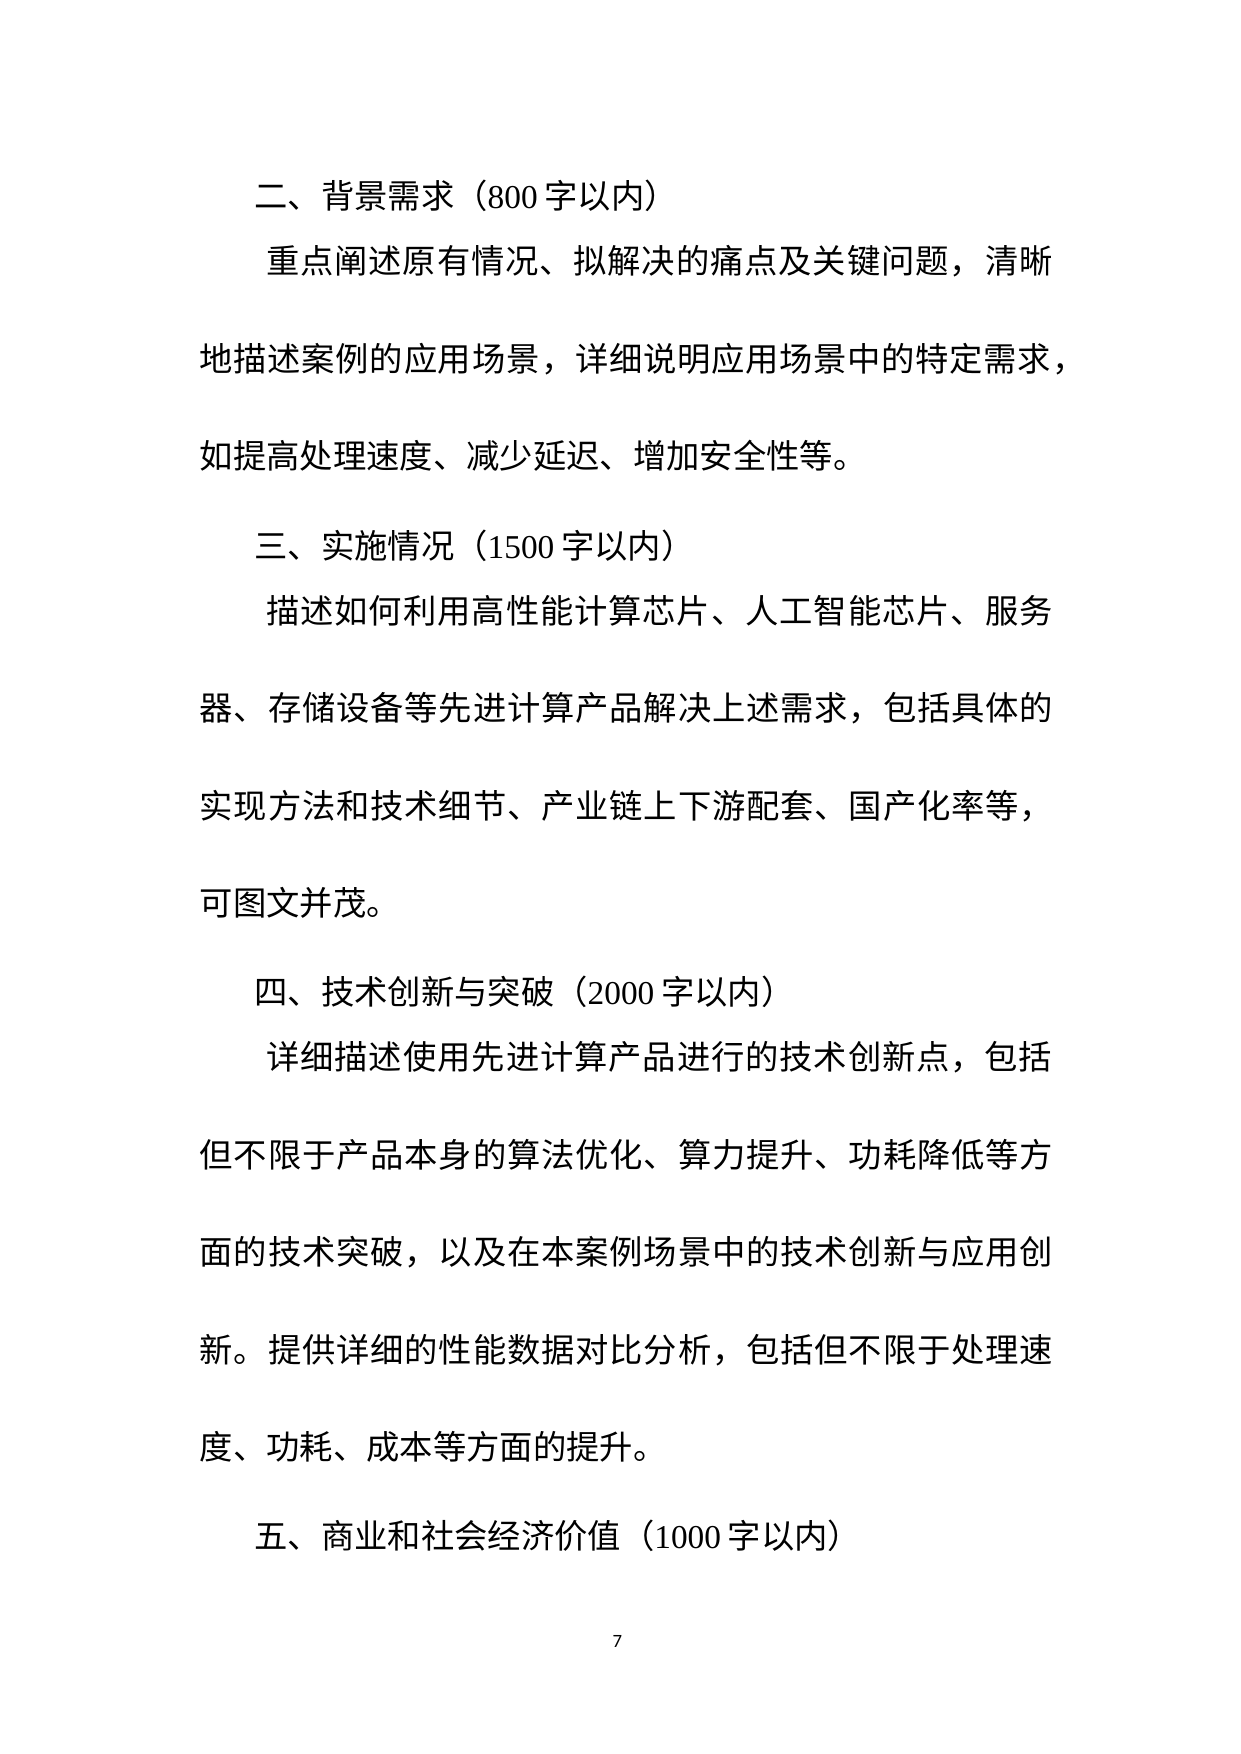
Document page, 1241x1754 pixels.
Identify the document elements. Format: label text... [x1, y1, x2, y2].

text 详细描述使用先进计算产品进行的技术创新点，包括但不限于产品本身的算法优化、算力提升、功耗降低等方面的技术突破，以及在本案例场景中的技术创新与应用创新。提供详细的性能数据对比分析，包括但不限于处理速度、功耗、成本等方面的提升。 [199, 1023, 1053, 1478]
text 重点阐述原有情况、拟解决的痛点及关键问题，清晰地描述案例的应用场景，详细说明应用场景中的特定需求，如提高处理速度、减少延迟、增加安全性等。 [199, 227, 1053, 487]
text 五、商业和社会经济价值（1000字以内） [187, 1502, 1053, 1567]
text 描述如何利用高性能计算芯片、人工智能芯片、服务器、存储设备等先进计算产品解决上述需求，包括具体的实现方法和技术细节、产业链上下游配套、国产化率等，可图文并茂。 [199, 576, 1053, 933]
text 二、背景需求（800字以内） [187, 162, 1053, 227]
text 三、实施情况（1500字以内） [187, 511, 1053, 576]
text 四、技术创新与突破（2000字以内） [187, 958, 1053, 1023]
